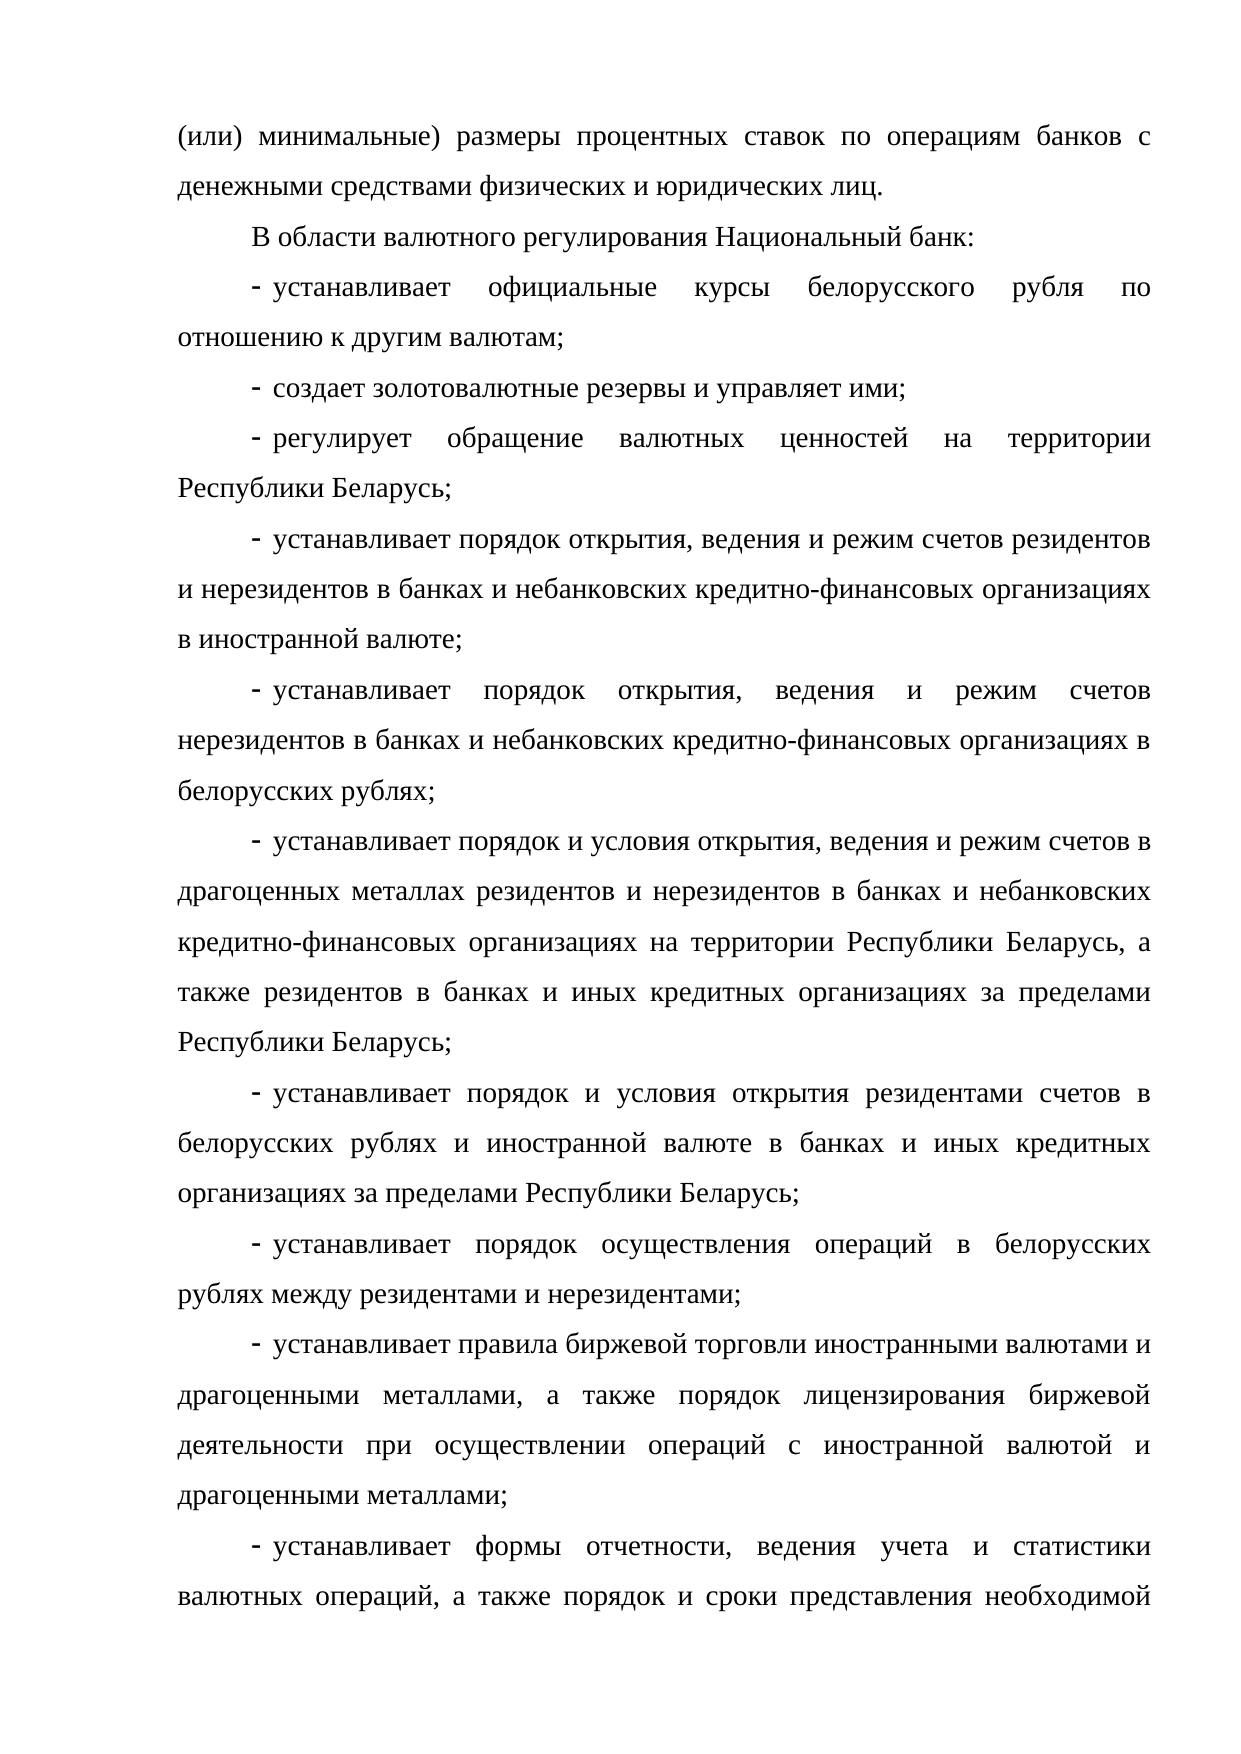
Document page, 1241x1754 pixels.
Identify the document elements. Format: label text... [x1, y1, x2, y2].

list устанавливает правила биржевой торговли иностранными валютами и драгоценными металлами, а также порядок лицензирования биржевой деятельности при осуществлении операций с иностранной валютой и драгоценными металлами; [177, 1326, 1152, 1511]
text В области валютного регулирования Национальный банк: [177, 219, 1152, 252]
list устанавливает порядок открытия, ведения и режим счетов резидентов и нерезидентов в банках и небанковских кредитно-финансовых организациях в иностранной валюте; [177, 521, 1152, 655]
list устанавливает официальные курсы белорусского рубля по отношению к другим валютам; [177, 269, 1152, 353]
list устанавливает порядок и условия открытия резидентами счетов в белорусских рублях и иностранной валюте в банках и иных кредитных организациях за пределами Республики Беларусь; [177, 1075, 1152, 1209]
list устанавливает порядок и условия открытия, ведения и режим счетов в драгоценных металлах резидентов и нерезидентов в банках и небанковских кредитно-финансовых организациях на территории Республики Беларусь, а также резидентов в банках и иных кредитных организациях за пределами Республики Беларусь; [177, 823, 1152, 1058]
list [177, 1528, 1152, 1612]
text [177, 118, 1152, 202]
list устанавливает порядок осуществления операций в белорусских рублях между резидентами и нерезидентами; [177, 1226, 1152, 1310]
list создает золотовалютные резервы и управляет ими; [177, 370, 1152, 403]
list устанавливает порядок открытия, ведения и режим счетов нерезидентов в банках и небанковских кредитно-финансовых организациях в белорусских рублях; [177, 672, 1152, 806]
list регулирует обращение валютных ценностей на территории Республики Беларусь; [177, 420, 1152, 504]
